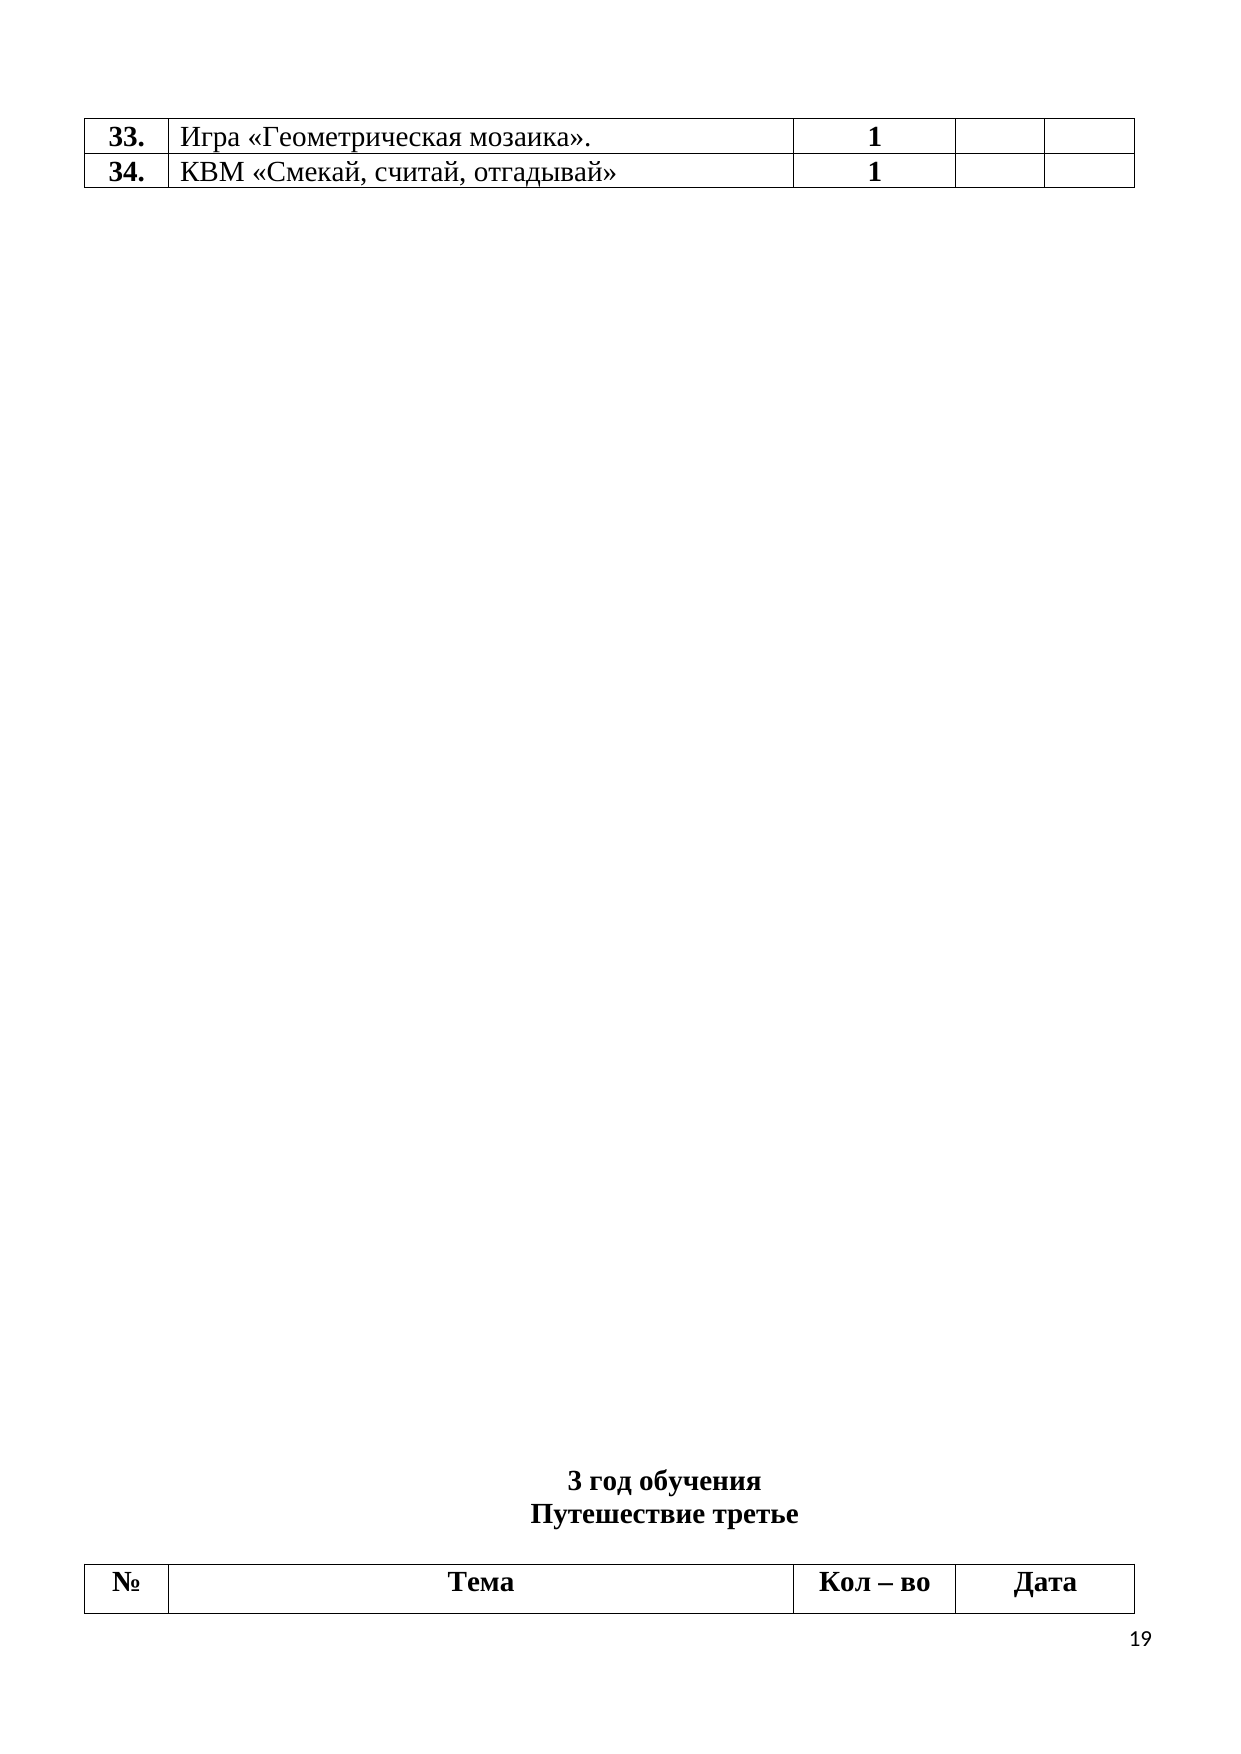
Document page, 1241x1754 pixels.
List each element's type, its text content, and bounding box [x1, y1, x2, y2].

table_cell [956, 154, 1044, 187]
table_cell 1 [794, 119, 955, 153]
table_header Дата [956, 1565, 1134, 1612]
table_cell 1 [794, 154, 955, 187]
table_cell [956, 119, 1044, 153]
table_cell 34. [85, 154, 168, 187]
text Путешествие третье [177, 1496, 1152, 1530]
table_cell [1045, 154, 1134, 187]
table_header Тема [169, 1565, 793, 1612]
table_cell Игра «Геометрическая мозаика». [169, 119, 793, 153]
table_header Кол – во часов [794, 1565, 955, 1612]
text 3 год обучения [177, 1463, 1152, 1496]
table_header № п/п [85, 1565, 168, 1612]
table_cell КВМ «Смекай, считай, отгадывай» [169, 154, 793, 187]
table_cell 33. [85, 119, 168, 153]
table_cell [1045, 119, 1134, 153]
